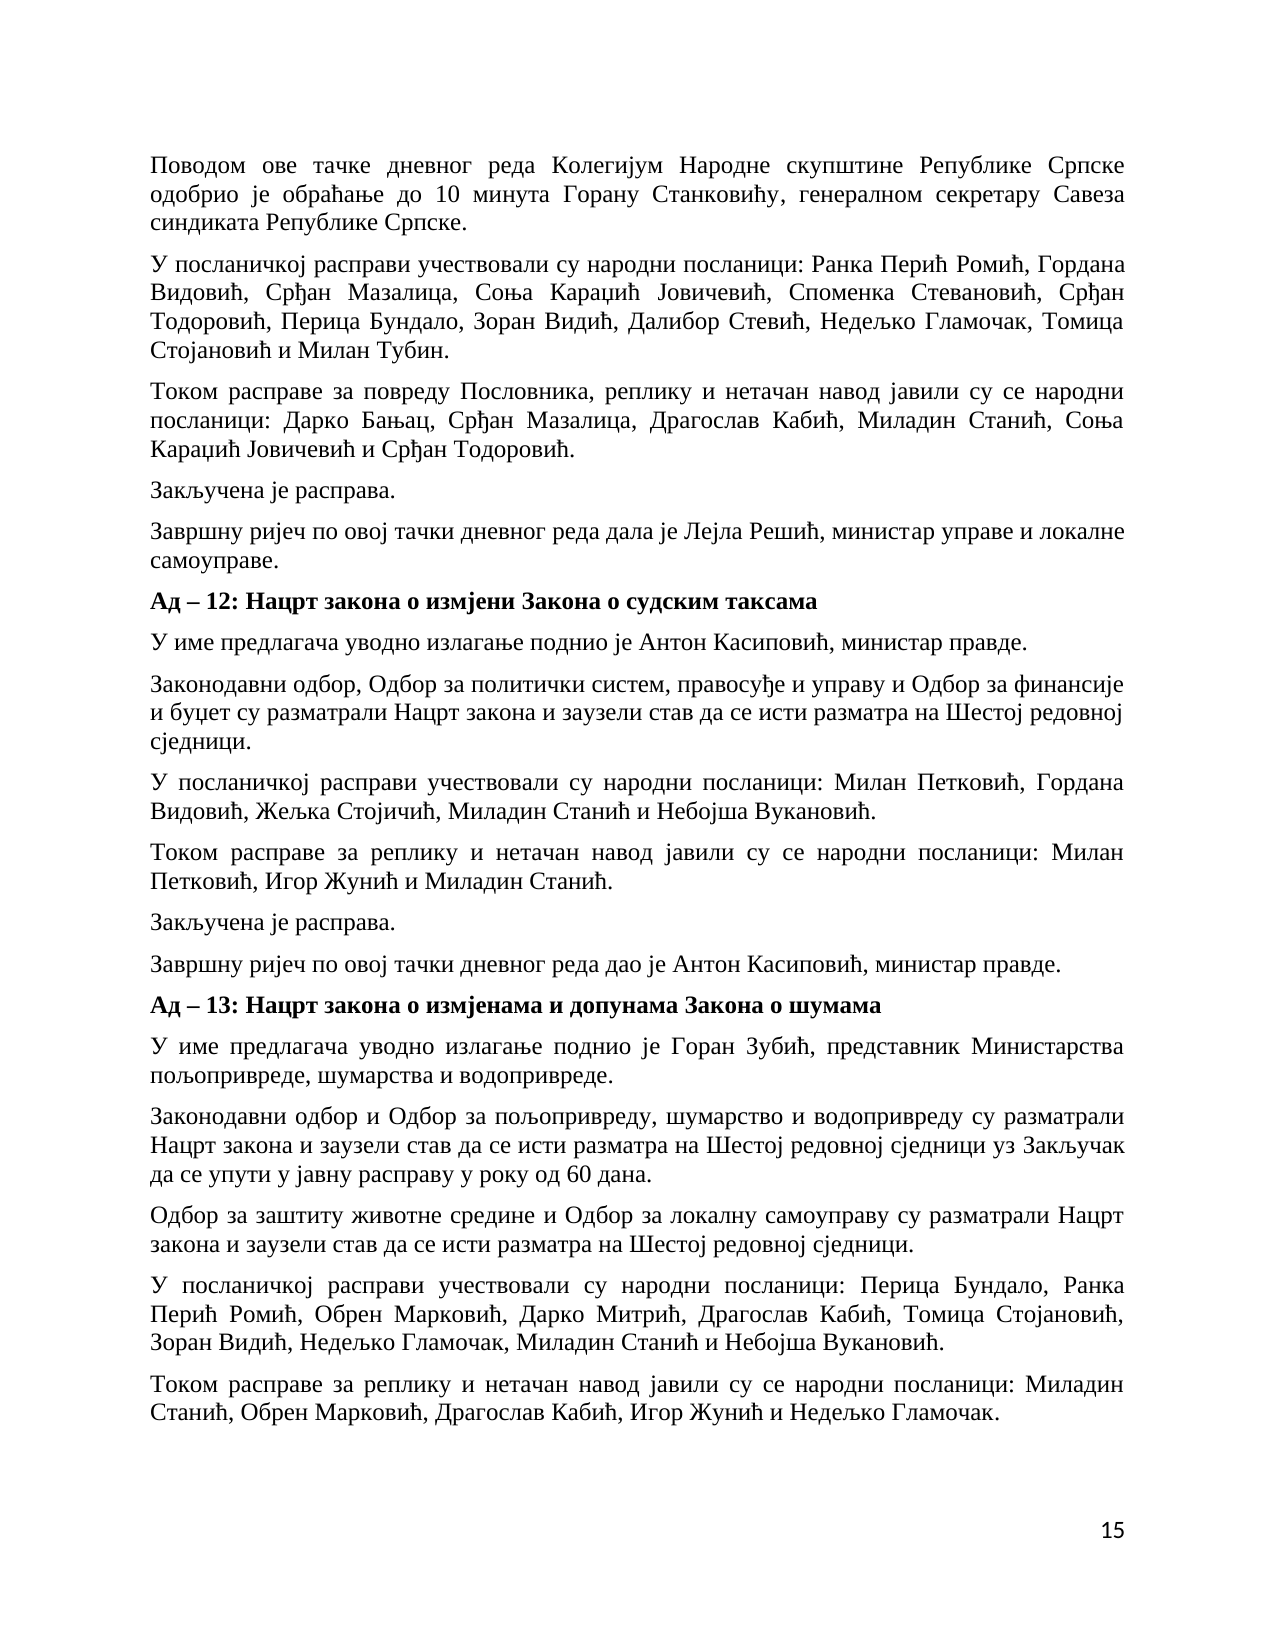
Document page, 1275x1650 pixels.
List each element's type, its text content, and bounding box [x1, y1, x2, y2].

text Законодавни одбор и Одбор за пољопривреду, шумарство и водопривреду су разматрали Нацрт закона и заузели став да се исти разматра на Шестој редовној сједници уз Закључак да се упути у јавну расправу у року од 60 дана. [150, 1101, 1125, 1187]
text Током расправе за реплику и нетачан навод јавили су се народни посланици: Милан Петковић, Игор Жунић и Миладин Станић. [150, 837, 1125, 895]
text У име предлагача уводно излагање поднио је Горан Зубић, представник Министарства пољопривреде, шумарства и водопривреде. [150, 1031, 1125, 1089]
text Завршну ријеч по овој тачки дневног реда дао је Антон Касиповић, министар правде. [150, 949, 1125, 977]
text Закључена је расправа. [150, 907, 1125, 936]
text У посланичкој расправи учествовали су народни посланици: Ранка Перић Ромић, Гордана Видовић, Срђан Мазалица, Соња Караџић Јовичевић, Споменка Стевановић, Срђан Тодоровић, Перица Бундало, Зоран Видић, Далибор Стевић, Недељко Гламочак, Томица Стојановић и Милан Тубин. [150, 249, 1125, 364]
text Одбор за заштиту животне средине и Одбор за локалну самоуправу су разматрали Нацрт закона и заузели став да се исти разматра на Шестој редовној сједници. [150, 1200, 1125, 1257]
text Завршну ријеч по овој тачки дневног реда дала је Лејла Решић, министар управе и локалне самоуправе. [150, 516, 1125, 574]
text У име предлагача уводно излагање поднио је Антон Касиповић, министар правде. [150, 627, 1125, 656]
text Ад – 13: Нацрт закона о измјенама и допунама Закона о шумама [150, 990, 1125, 1019]
text Током расправе за повреду Пословника, реплику и нетачан навод јавили су се народни посланици: Дарко Бањац, Срђан Мазалица, Драгослав Кабић, Миладин Станић, Соња Караџић Јовичевић и Срђан Тодоровић. [150, 376, 1125, 462]
text Током расправе за реплику и нетачан навод јавили су се народни посланици: Миладин Станић, Обрен Марковић, Драгослав Кабић, Игор Жунић и Недељко Гламочак. [150, 1369, 1125, 1426]
text Поводом ове тачке дневног реда Колегијум Народне скупштине Републике Српске одобрио је обраћање до 10 минута Горану Станковићу, генералном секретару Савеза синдиката Републике Српске. [150, 150, 1125, 236]
text У посланичкој расправи учествовали су народни посланици: Милан Петковић, Гордана Видовић, Жељка Стојичић, Миладин Станић и Небојша Вукановић. [150, 767, 1125, 825]
text У посланичкој расправи учествовали су народни посланици: Перица Бундало, Ранка Перић Ромић, Обрен Марковић, Дарко Митрић, Драгослав Кабић, Томица Стојановић, Зоран Видић, Недељко Гламочак, Миладин Станић и Небојша Вукановић. [150, 1270, 1125, 1356]
text Ад – 12: Нацрт закона о измјени Закона о судским таксама [150, 586, 1125, 615]
text Законодавни одбор, Одбор за политички систем, правосуђе и управу и Одбор за финансије и буџет су разматрали Нацрт закона и заузели став да се исти разматра на Шестој редовној сједници. [150, 669, 1125, 755]
text Закључена је расправа. [150, 475, 1125, 504]
